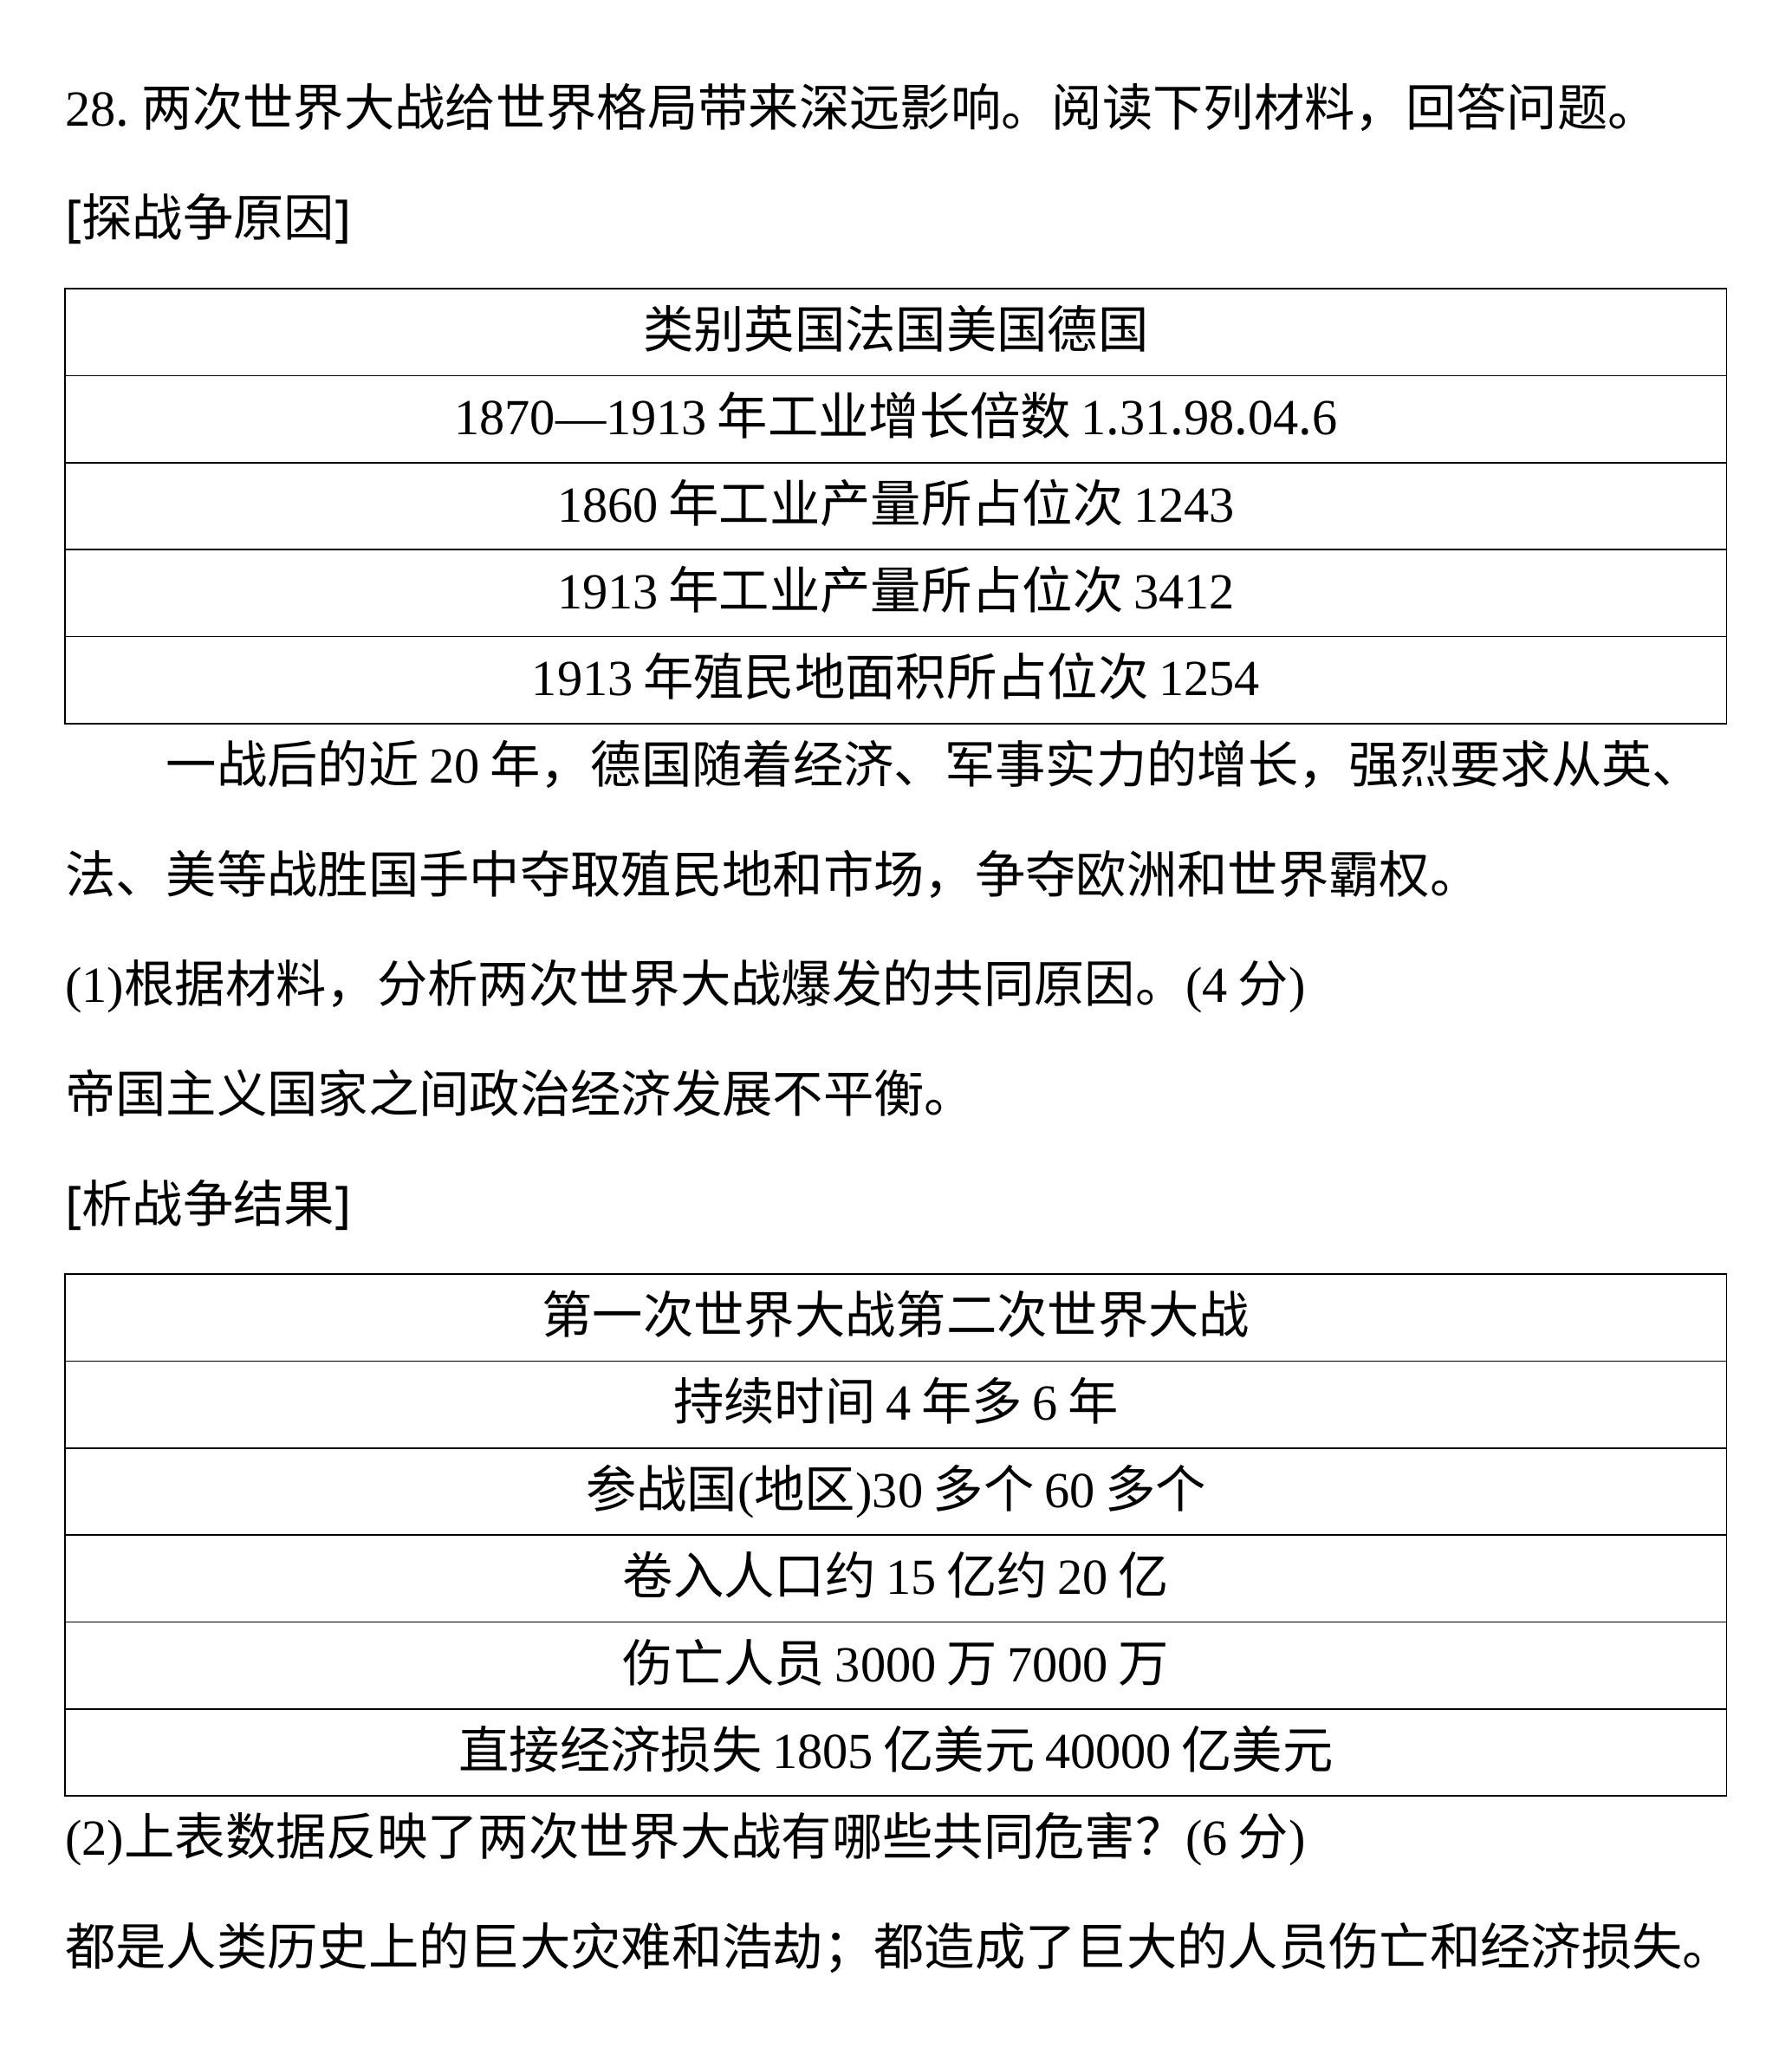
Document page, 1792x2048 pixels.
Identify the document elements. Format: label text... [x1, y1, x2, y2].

table_cell 1913年殖民地面积所占位次1254 [66, 637, 1726, 723]
text 一战后的近20年，德国随着经济、军事实力的增长，强烈要求从英、法、美等战胜国手中夺取殖民地和市场，争夺欧洲和世界霸权。 [65, 725, 1726, 907]
table_cell 1913年工业产量所占位次3412 [66, 550, 1726, 636]
table_cell 1860年工业产量所占位次1243 [66, 464, 1726, 549]
table_header 类别英国法国美国德国 [66, 289, 1726, 374]
table_cell 持续时间4年多6年 [66, 1362, 1726, 1447]
table_header 第一次世界大战第二次世界大战 [66, 1275, 1726, 1361]
text (2)上表数据反映了两次世界大战有哪些共同危害？(6分) [65, 1797, 1726, 1869]
table_cell 伤亡人员3000万7000万 [66, 1622, 1726, 1708]
table_cell 1870—1913年工业增长倍数1.31.98.04.6 [66, 376, 1726, 462]
table_cell 卷入人口约15亿约20亿 [66, 1536, 1726, 1622]
text 都是人类历史上的巨大灾难和浩劫；都造成了巨大的人员伤亡和经济损失。 [65, 1906, 1726, 1980]
table_cell 参战国(地区)30多个60多个 [66, 1449, 1726, 1534]
text (1)根据材料，分析两次世界大战爆发的共同原因。(4分) [65, 944, 1726, 1017]
text 帝国主义国家之间政治经济发展不平衡。 [65, 1054, 1726, 1127]
text [析战争结果] [65, 1163, 1726, 1237]
table_cell 直接经济损失1805亿美元40000亿美元 [66, 1710, 1726, 1795]
text 28. 两次世界大战给世界格局带来深远影响。阅读下列材料，回答问题。 [65, 68, 1726, 140]
text [探战争原因] [65, 178, 1726, 251]
